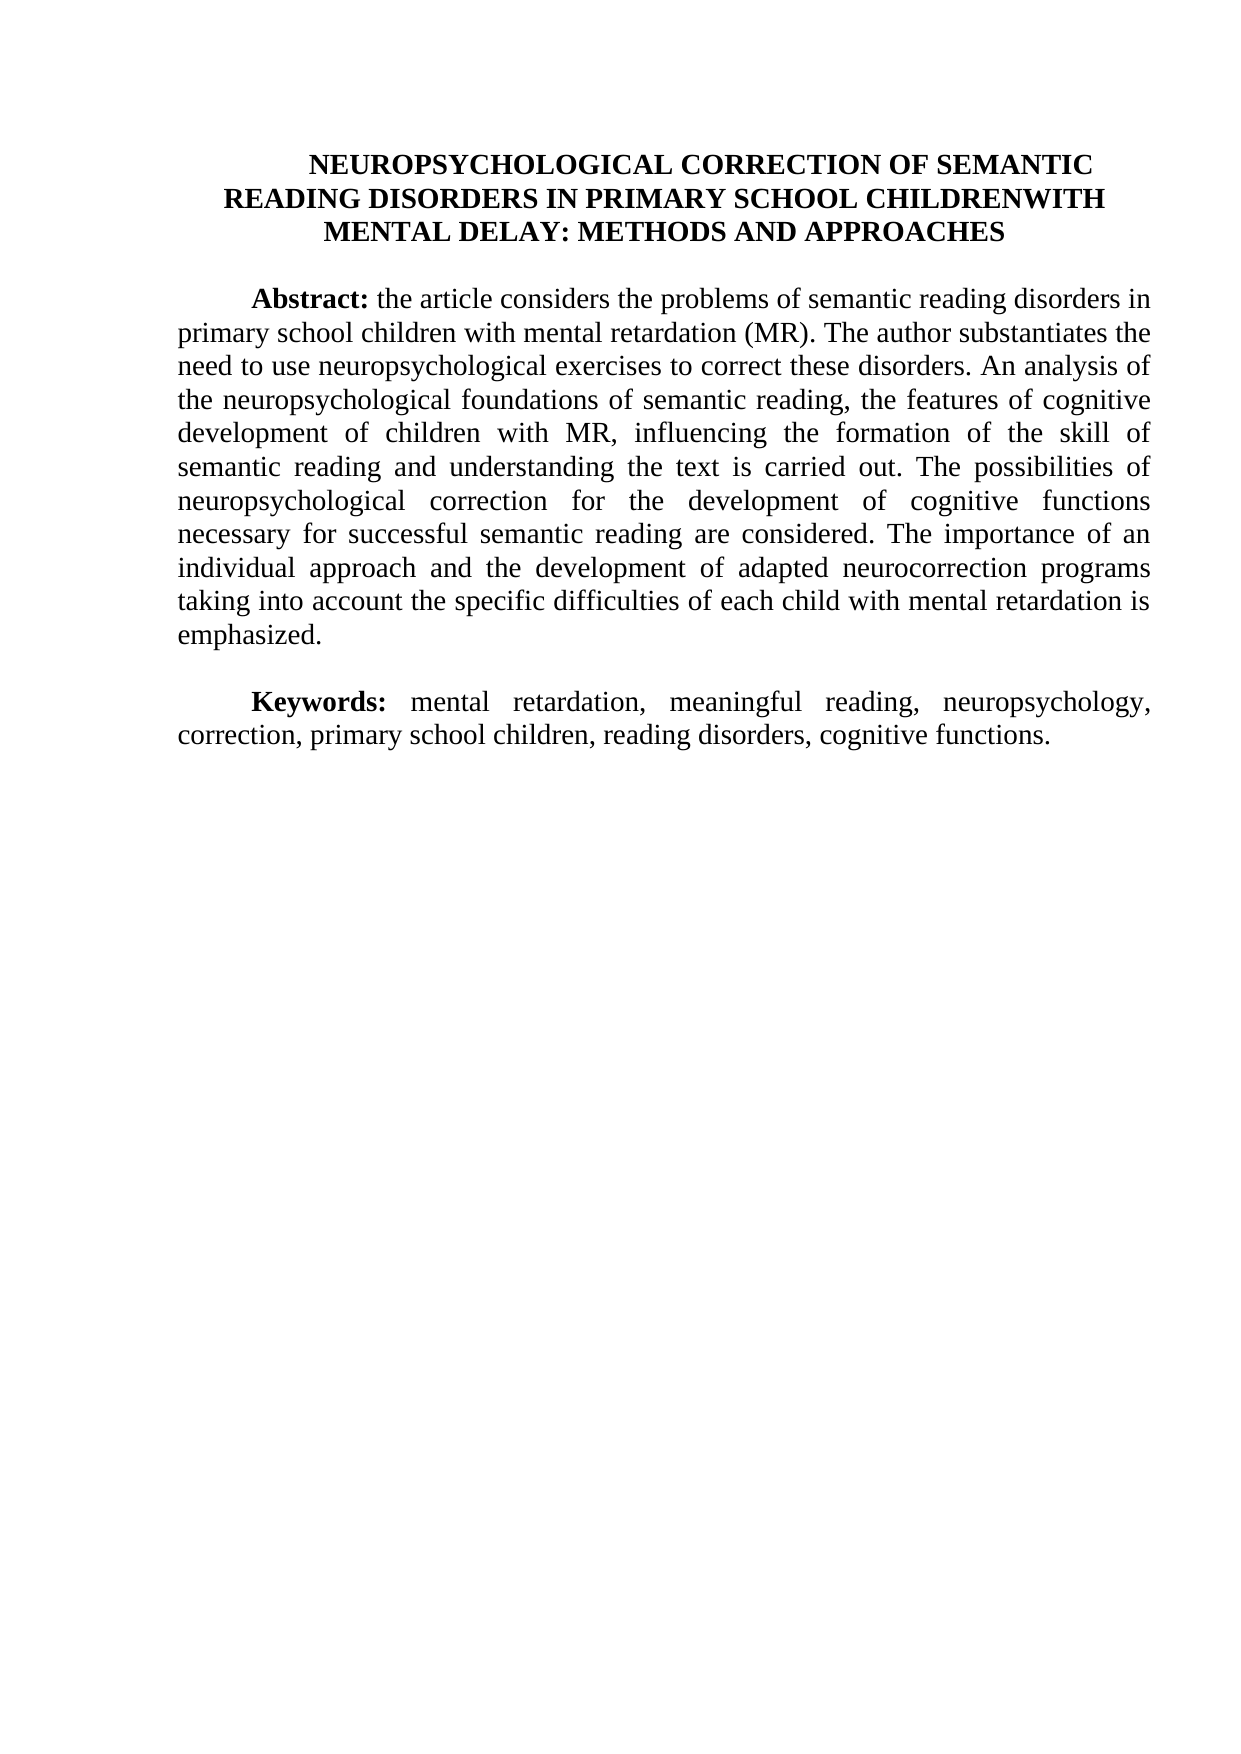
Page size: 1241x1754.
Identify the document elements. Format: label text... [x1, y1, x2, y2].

text Keywords: mental retardation, meaningful reading, neuropsychology, correction, primary school children, reading disorders, cognitive functions. [177, 684, 1152, 751]
text NEUROPSYCHOLOGICAL CORRECTION OF SEMANTIC READING DISORDERS IN PRIMARY SCHOOL CHILDRENWITH MENTAL DELAY: METHODS AND APPROACHES [177, 147, 1152, 248]
text Abstract: the article considers the problems of semantic reading disorders in primary school children with mental retardation (MR). The author substantiates the need to use neuropsychological exercises to correct these disorders. An analysis of the neuropsychological foundations of semantic reading, the features of cognitive development of children with MR, influencing the formation of the skill of semantic reading and understanding the text is carried out. The possibilities of neuropsychological correction for the development of cognitive functions necessary for successful semantic reading are considered. The importance of an individual approach and the development of adapted neurocorrection programs taking into account the specific difficulties of each child with mental retardation is emphasized. [177, 281, 1152, 650]
